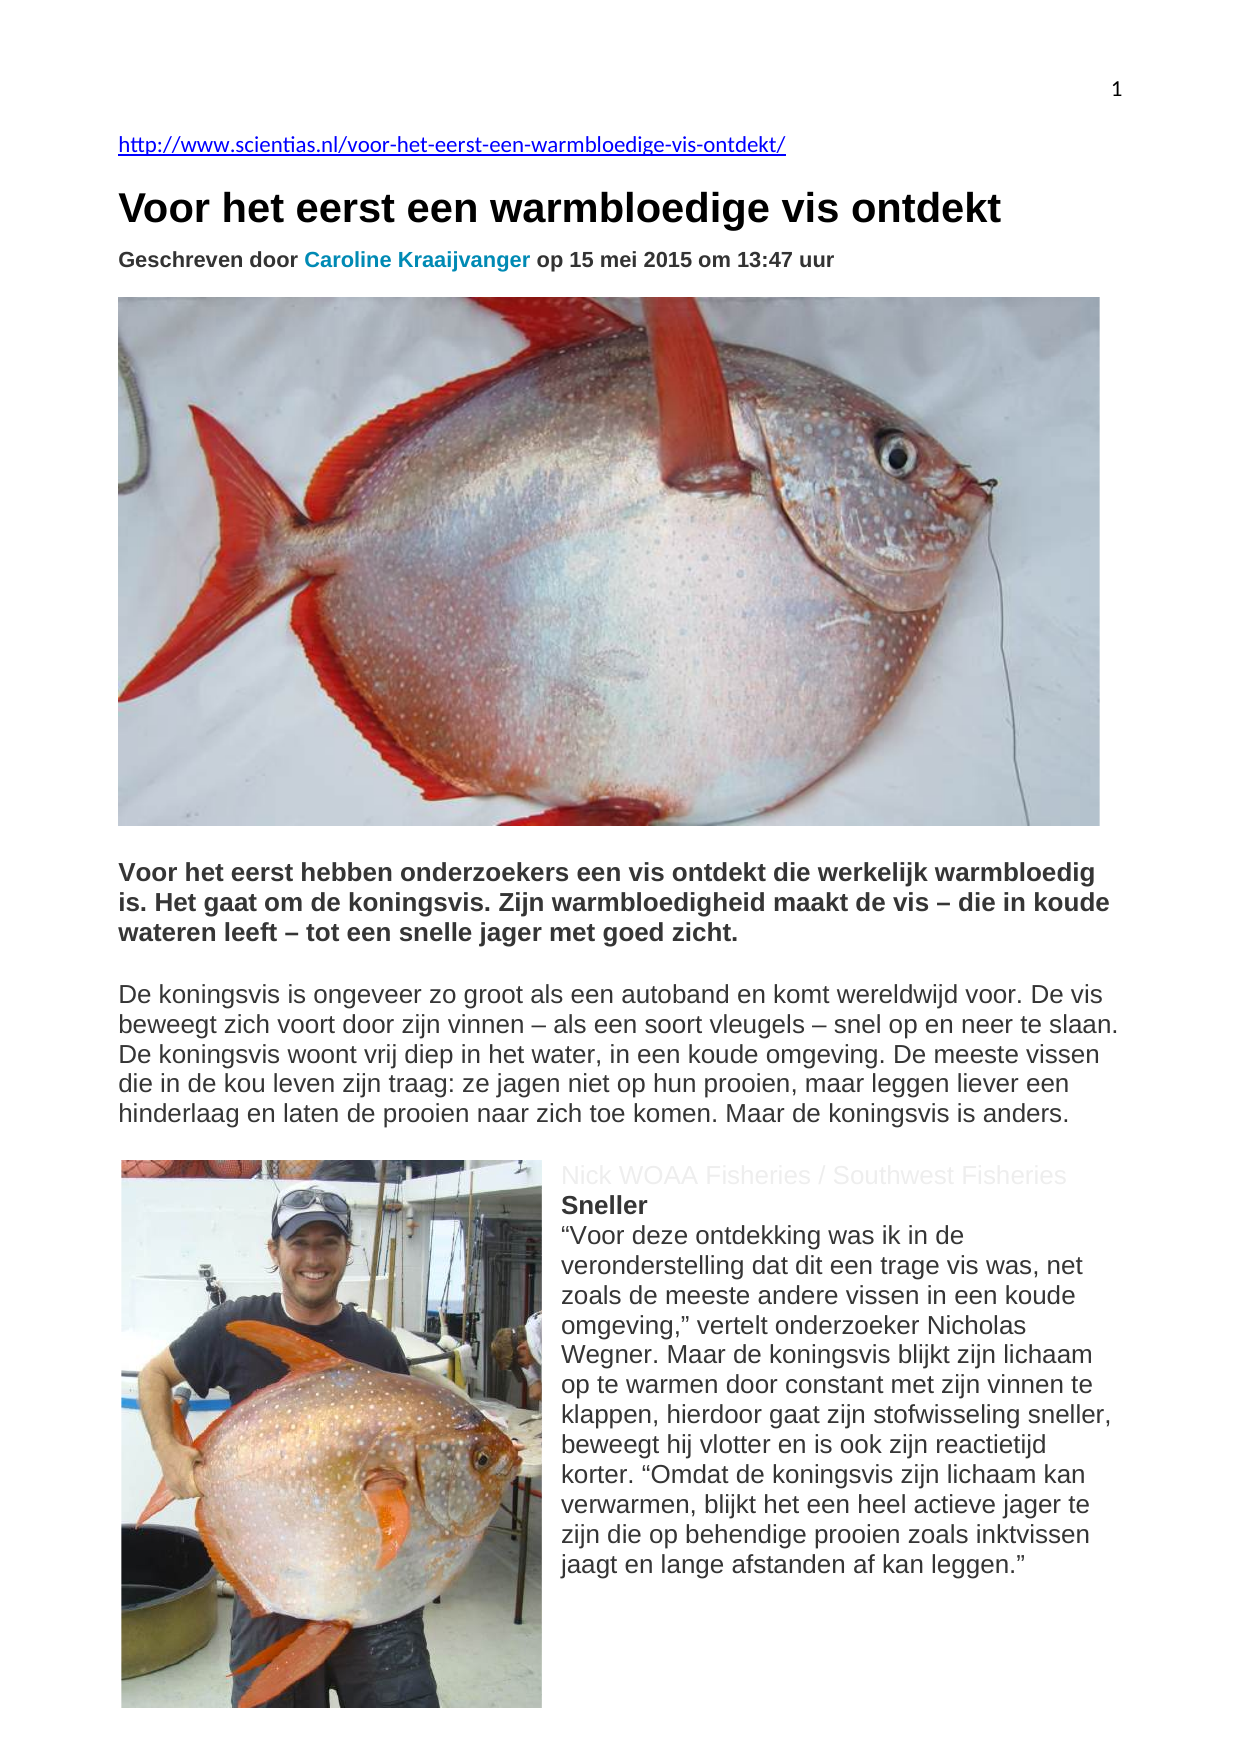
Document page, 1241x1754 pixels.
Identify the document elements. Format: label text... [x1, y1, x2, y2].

picture [121, 1160, 542, 1707]
text Voor het eerst een warmbloedige vis ontdekt [118, 183, 1122, 231]
text Geschreven door Caroline Kraaijvanger op 15 mei 2015 om 13:47 uur [118, 247, 1122, 272]
text De koningsvis is ongeveer zo groot als een autoband en komt wereldwijd voor. De vis beweegt zich voort door zijn vinnen – als een soort vleugels – snel op en neer te slaan. De koningsvis woont vrij diep in het water, in een koude omgeving. De meeste vissen die in de kou leven zijn traag: ze jagen niet op hun prooien, maar leggen liever een hinderlaag en laten de prooien naar zich toe komen. Maar de koningsvis is anders. [118, 979, 1122, 1128]
text Nick WOAA Fisheries / Southwest Fisheries Sneller “Voor deze ontdekking was ik in de veronderstelling dat dit een trage vis was, net zoals de meeste andere vissen in een koude omgeving,” vertelt onderzoeker Nicholas Wegner. Maar de koningsvis blijkt zijn lichaam op te warmen door constant met zijn vinnen te klappen, hierdoor gaat zijn stofwisseling sneller, beweegt hij vlotter en is ook zijn reactietijd korter. “Omdat de koningsvis zijn lichaam kan verwarmen, blijkt het een heel actieve jager te zijn die op behendige prooien zoals inktvissen jaagt en lange afstanden af kan leggen.” [542, 1160, 1122, 1579]
text Voor het eerst hebben onderzoekers een vis ontdekt die werkelijk warmbloedig is. Het gaat om de koningsvis. Zijn warmbloedigheid maakt de vis – die in koude wateren leeft – tot een snelle jager met goed zicht. [118, 857, 1122, 947]
picture [118, 297, 1100, 826]
text http://www.scientias.nl/voor-het-eerst-een-warmbloedige-vis-ontdekt/ [118, 130, 1122, 158]
